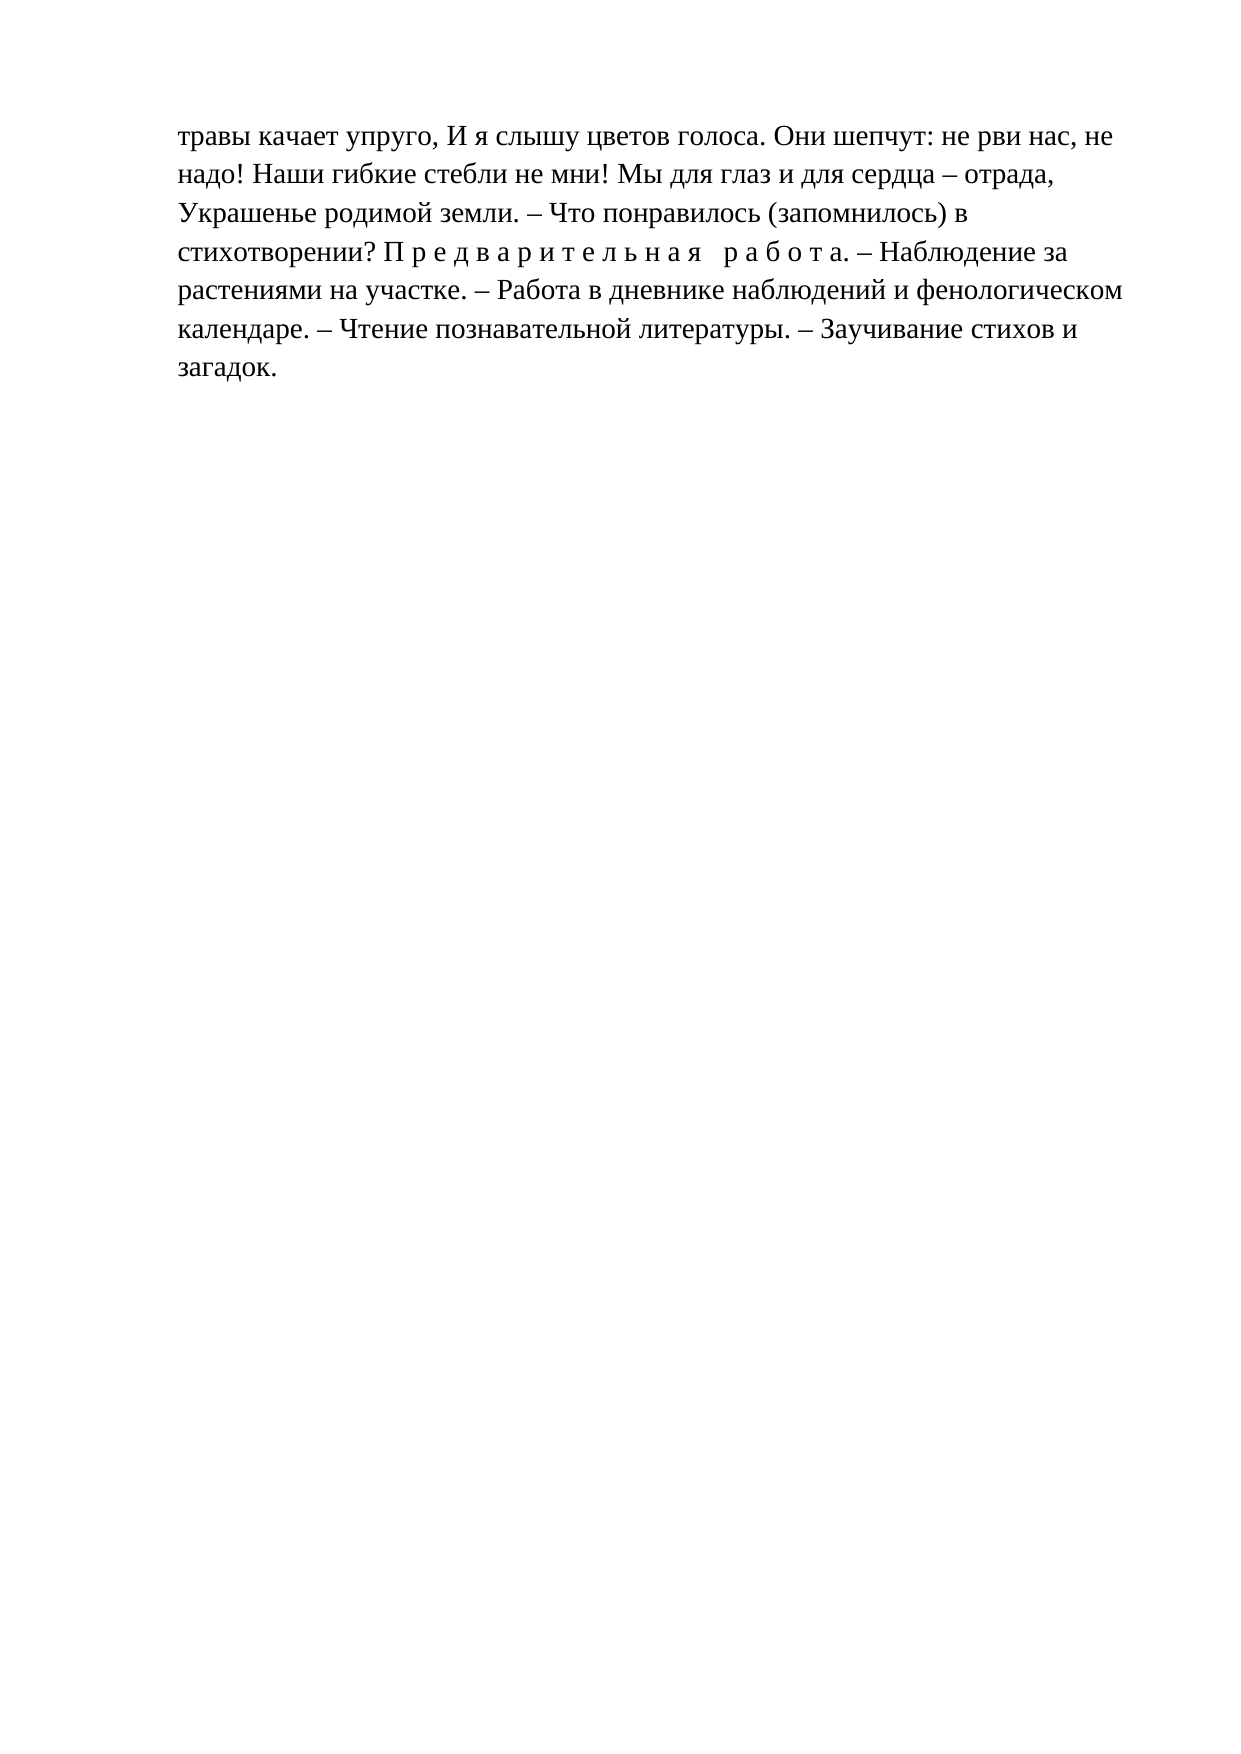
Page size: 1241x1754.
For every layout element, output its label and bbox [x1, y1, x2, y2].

text [177, 118, 1152, 383]
